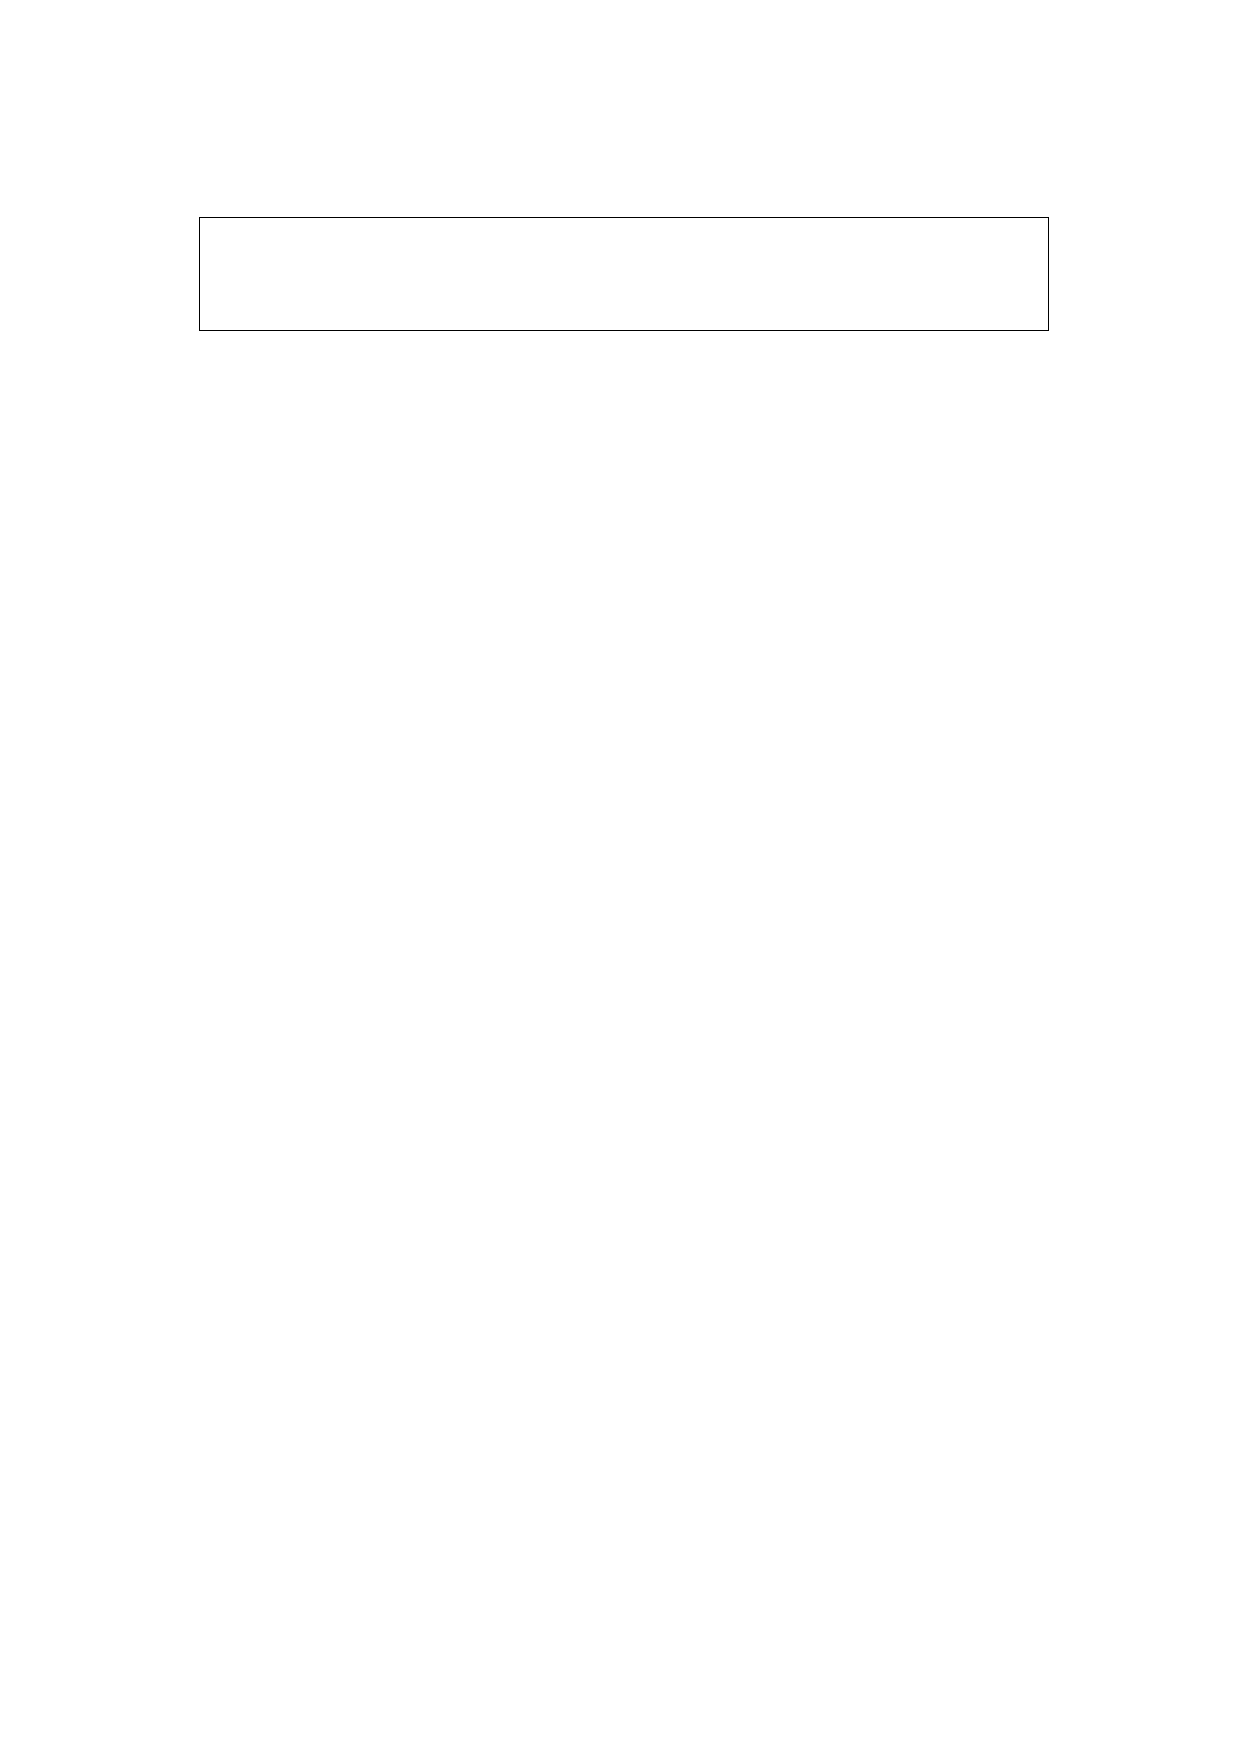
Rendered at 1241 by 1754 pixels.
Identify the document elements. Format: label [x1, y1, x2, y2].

table_cell [200, 218, 1048, 330]
